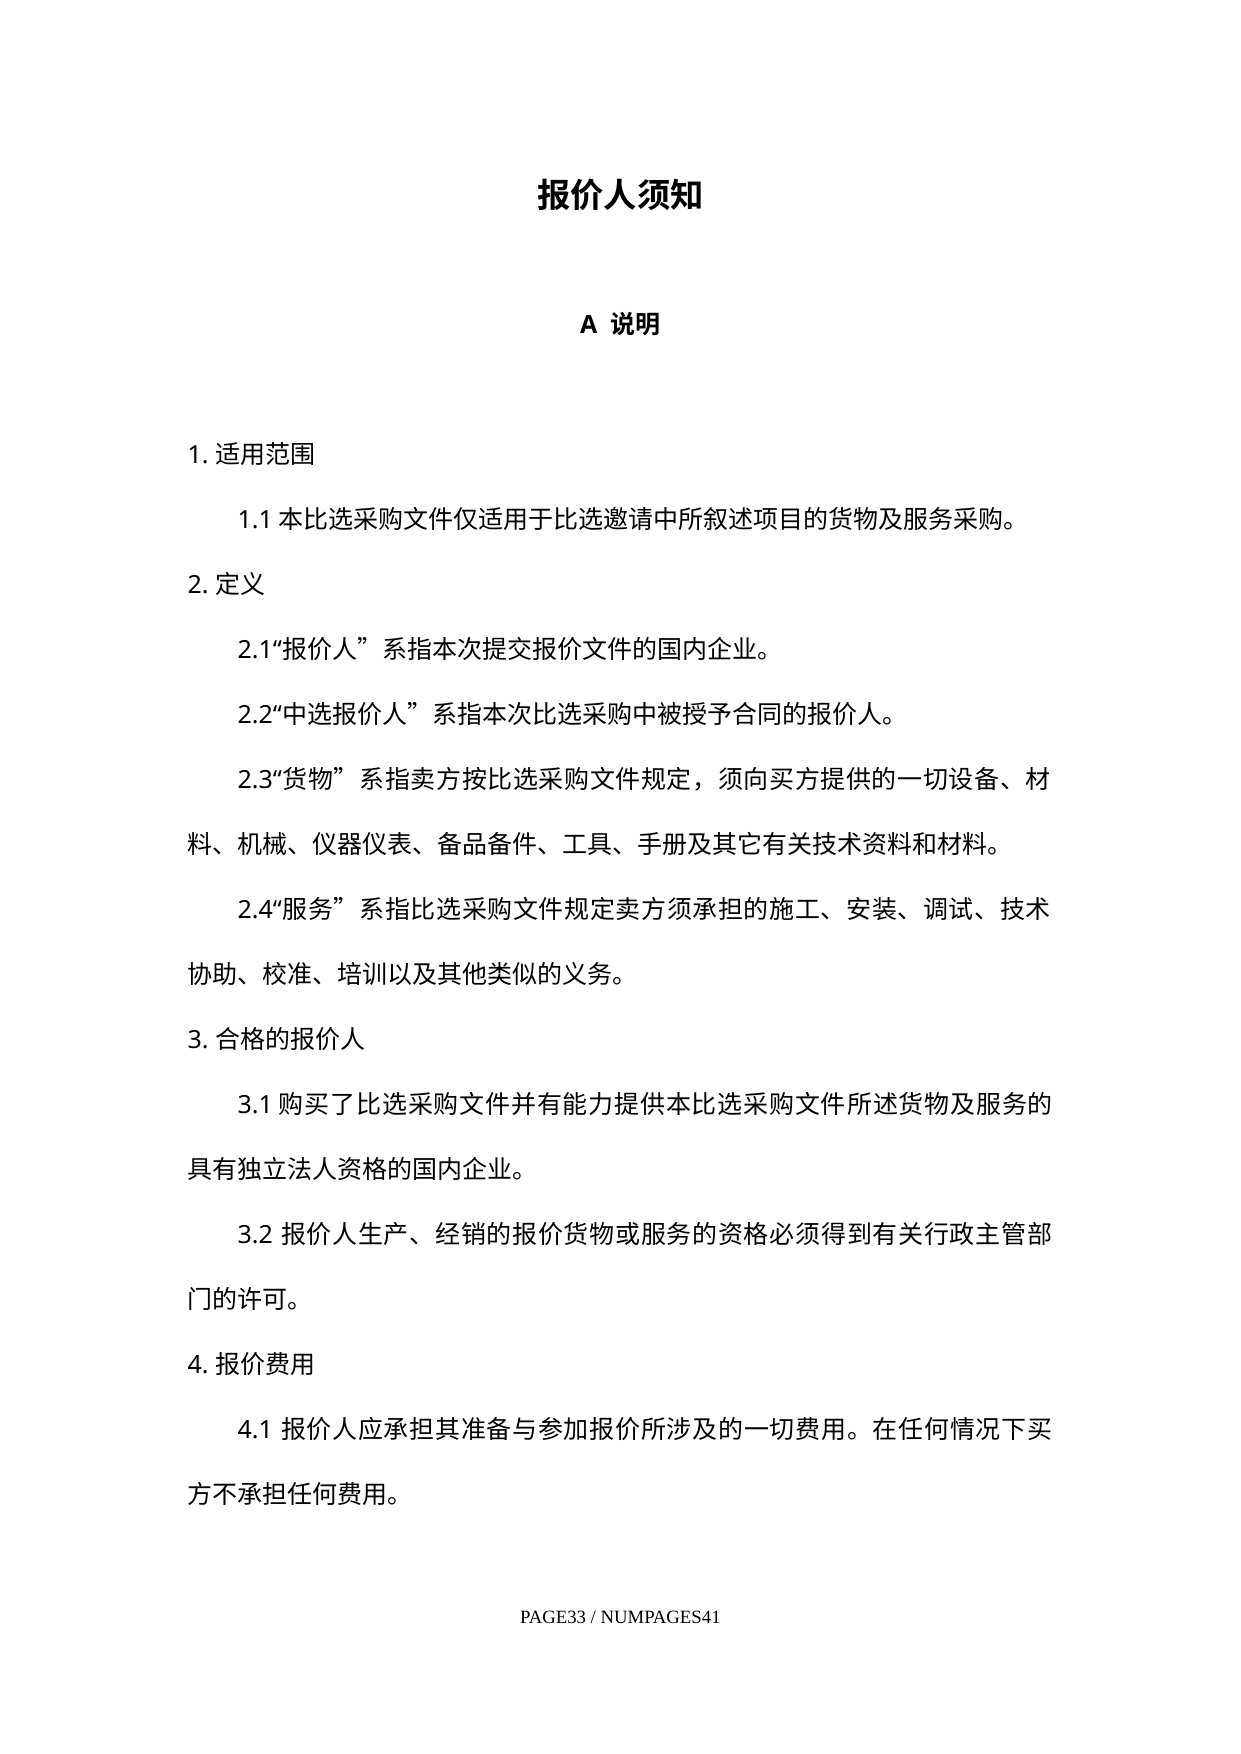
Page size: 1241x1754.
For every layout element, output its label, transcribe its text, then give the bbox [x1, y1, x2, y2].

text 3.2 报价人生产、经销的报价货物或服务的资格必须得到有关行政主管部门的许可。 [187, 1200, 1053, 1330]
text 1.1本比选采购文件仅适用于比选邀请中所叙述项目的货物及服务采购。 [187, 485, 1053, 550]
text 报价人须知 [187, 160, 1053, 225]
text 3.1购买了比选采购文件并有能力提供本比选采购文件所述货物及服务的具有独立法人资格的国内企业。 [187, 1070, 1053, 1200]
text 2.2“中选报价人”系指本次比选采购中被授予合同的报价人。 [187, 680, 1053, 745]
text 1. 适用范围 [187, 420, 1053, 485]
text A 说明 [187, 290, 1053, 355]
text 2.3“货物”系指卖方按比选采购文件规定，须向买方提供的一切设备、材料、机械、仪器仪表、备品备件、工具、手册及其它有关技术资料和材料。 [187, 745, 1053, 875]
text 4. 报价费用 [187, 1330, 1053, 1395]
text 2. 定义 [187, 550, 1053, 615]
text 2.4“服务”系指比选采购文件规定卖方须承担的施工、安装、调试、技术协助、校准、培训以及其他类似的义务。 [187, 875, 1053, 1005]
text 2.1“报价人”系指本次提交报价文件的国内企业。 [187, 615, 1053, 680]
text 3. 合格的报价人 [187, 1005, 1053, 1070]
text 4.1 报价人应承担其准备与参加报价所涉及的一切费用。在任何情况下买方不承担任何费用。 [187, 1395, 1053, 1525]
